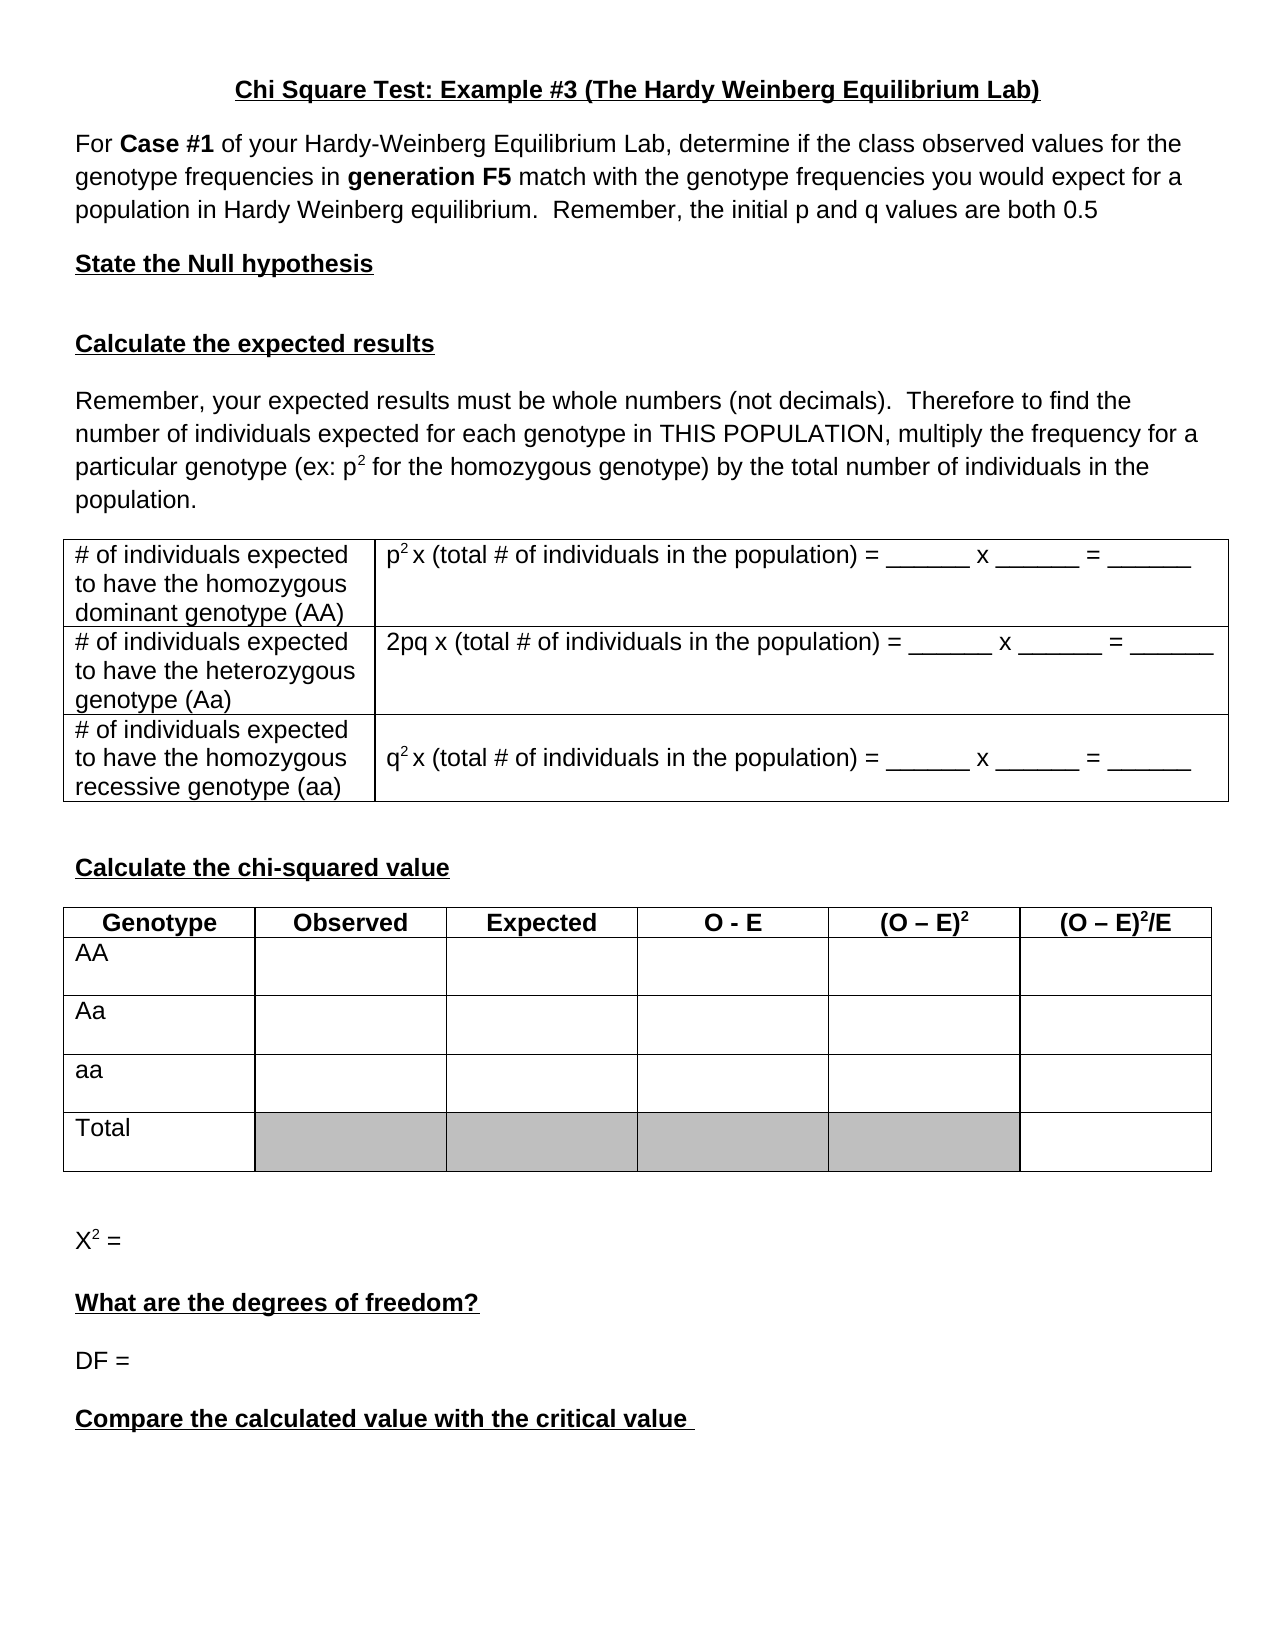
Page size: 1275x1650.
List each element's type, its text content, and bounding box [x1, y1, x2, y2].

table_cell [447, 1113, 637, 1171]
table_header (O – E)2/E [1021, 908, 1211, 937]
table_header Observed [256, 908, 446, 937]
text Calculate the chi-squared value [75, 853, 1200, 882]
table_cell [447, 996, 637, 1054]
table_cell [256, 938, 446, 995]
table_cell # of individuals expected to have the homozygous recessive genotype (aa) [64, 715, 374, 801]
table_header O - E [638, 908, 828, 937]
table_cell [638, 1055, 828, 1112]
table_cell [256, 996, 446, 1054]
table_cell [256, 1055, 446, 1112]
text X2 = [75, 1226, 1200, 1254]
text Calculate the expected results [75, 328, 1200, 357]
table_cell [829, 1113, 1019, 1171]
table_cell [447, 1055, 637, 1112]
table_cell AA [64, 938, 254, 995]
table_header Genotype [64, 908, 254, 937]
table_cell [638, 938, 828, 995]
table_header Expected [447, 908, 637, 937]
table_cell q2 x (total # of individuals in the population) = ______ x ______ = ______ [376, 715, 1228, 801]
table_cell Aa [64, 996, 254, 1054]
table_cell [1021, 938, 1211, 995]
table_cell [829, 996, 1019, 1054]
table_cell [256, 1113, 446, 1171]
table_header (O – E)2 [829, 908, 1019, 937]
table_cell [1021, 1055, 1211, 1112]
table_cell [447, 938, 637, 995]
table_header # of individuals expected to have the homozygous dominant genotype (AA) [64, 540, 374, 626]
table_cell [638, 996, 828, 1054]
table_cell [829, 938, 1019, 995]
text What are the degrees of freedom? [75, 1288, 1200, 1317]
table_cell # of individuals expected to have the heterozygous genotype (Aa) [64, 627, 374, 713]
text For Case #1 of your Hardy-Weinberg Equilibrium Lab, determine if the class observed values for the genotype frequencies in generation F5 match with the genotype frequencies you would expect for a population in Hardy Weinberg equilibrium. Remember, the initial p and q values are both 0.5 [75, 129, 1200, 224]
table_header p2 x (total # of individuals in the population) = ______ x ______ = ______ [376, 540, 1228, 626]
text State the Null hypothesis [75, 249, 1200, 277]
table_cell [638, 1113, 828, 1171]
text DF = [75, 1346, 1200, 1374]
text Remember, your expected results must be whole numbers (not decimals). Therefore to find the number of individuals expected for each genotype in THIS POPULATION, multiply the frequency for a particular genotype (ex: p2 for the homozygous genotype) by the total number of individuals in the population. [75, 386, 1200, 514]
table_cell aa [64, 1055, 254, 1112]
text Chi Square Test: Example #3 (The Hardy Weinberg Equilibrium Lab) [75, 75, 1200, 104]
table_cell 2pq x (total # of individuals in the population) = ______ x ______ = ______ [376, 627, 1228, 713]
table_cell [1021, 1113, 1211, 1171]
text Compare the calculated value with the critical value [75, 1404, 1200, 1432]
table_cell [829, 1055, 1019, 1112]
table_cell Total [64, 1113, 254, 1171]
table_cell [1021, 996, 1211, 1054]
